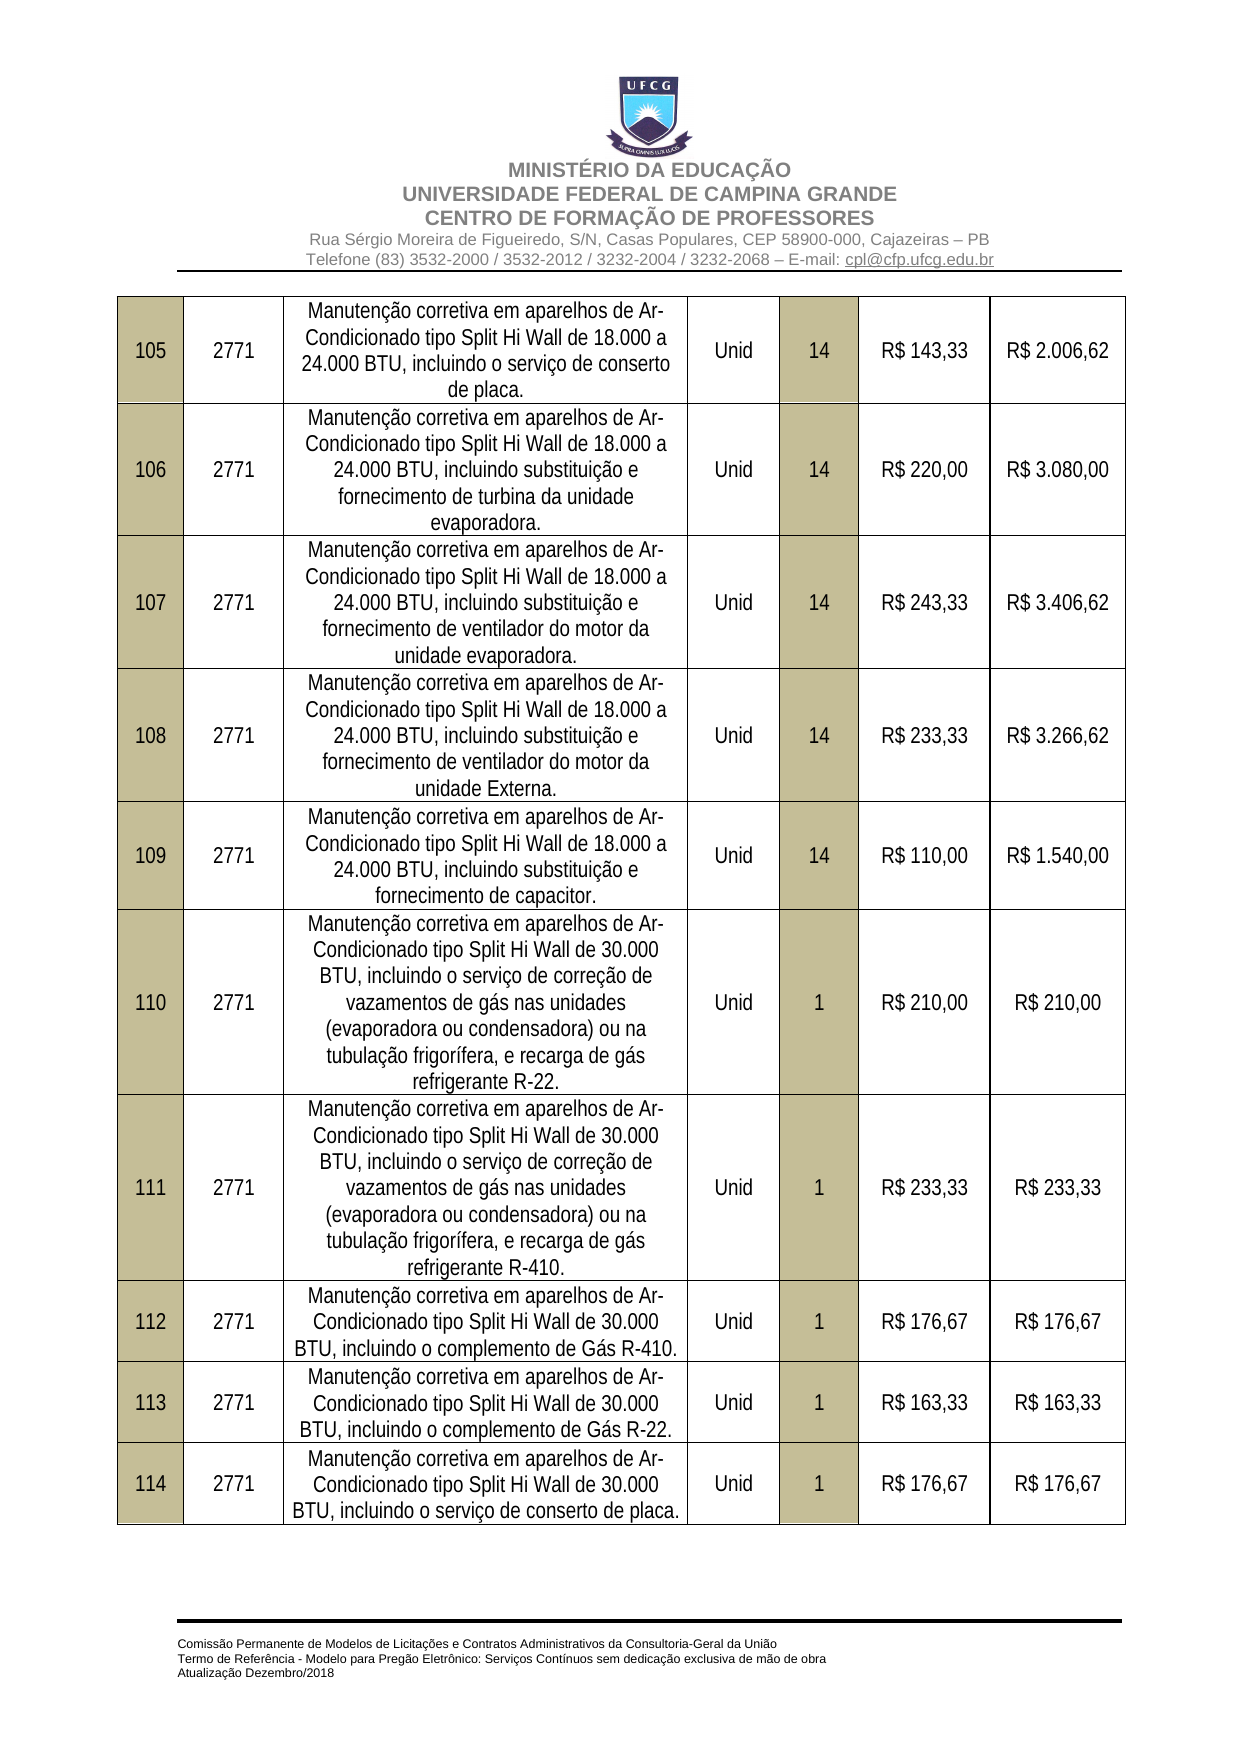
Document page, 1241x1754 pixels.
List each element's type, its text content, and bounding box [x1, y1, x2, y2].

table_cell Manutenção corretiva em aparelhos de Ar-Condicionado tipo Split Hi Wall de 18.000 a 24.000 BTU, incluindo substituição e fornecimento de capacitor. [284, 802, 687, 909]
table_cell R$ 3.406,62 [991, 536, 1125, 668]
table_cell 2771 [184, 669, 283, 801]
table_cell R$ 176,67 [859, 1443, 989, 1523]
table_cell 14 [780, 802, 858, 909]
table_cell R$ 233,33 [859, 1095, 989, 1280]
table_cell R$ 220,00 [859, 404, 989, 535]
table_cell R$ 163,33 [859, 1362, 989, 1442]
table_cell R$ 233,33 [859, 669, 989, 801]
picture [605, 73, 695, 159]
table_cell 14 [780, 536, 858, 668]
table_cell R$ 176,67 [991, 1443, 1125, 1523]
table_cell 112 [118, 1281, 183, 1361]
table_cell Unid [688, 536, 779, 668]
table_cell Manutenção corretiva em aparelhos de Ar-Condicionado tipo Split Hi Wall de 30.000 BTU, incluindo o serviço de correção de vazamentos de gás nas unidades (evaporadora ou condensadora) ou na tubulação frigorífera, e recarga de gás refrigerante R-22. [284, 910, 687, 1094]
table_cell 1 [780, 910, 858, 1094]
table_cell R$ 110,00 [859, 802, 989, 909]
table_cell 2771 [184, 297, 283, 402]
table_cell 106 [118, 404, 183, 535]
table_cell Manutenção corretiva em aparelhos de Ar-Condicionado tipo Split Hi Wall de 18.000 a 24.000 BTU, incluindo substituição e fornecimento de ventilador do motor da unidade evaporadora. [284, 536, 687, 668]
table_cell 2771 [184, 536, 283, 668]
table_cell 14 [780, 297, 858, 402]
table_cell R$ 176,67 [859, 1281, 989, 1361]
table_cell Manutenção corretiva em aparelhos de Ar-Condicionado tipo Split Hi Wall de 18.000 a 24.000 BTU, incluindo o serviço de conserto de placa. [284, 297, 687, 402]
table_cell 111 [118, 1095, 183, 1280]
table_cell Manutenção corretiva em aparelhos de Ar-Condicionado tipo Split Hi Wall de 18.000 a 24.000 BTU, incluindo substituição e fornecimento de turbina da unidade evaporadora. [284, 404, 687, 535]
table_cell Unid [688, 404, 779, 535]
table_cell 113 [118, 1362, 183, 1442]
table_cell R$ 1.540,00 [991, 802, 1125, 909]
table_cell 2771 [184, 1443, 283, 1523]
table_cell Manutenção corretiva em aparelhos de Ar-Condicionado tipo Split Hi Wall de 18.000 a 24.000 BTU, incluindo substituição e fornecimento de ventilador do motor da unidade Externa. [284, 669, 687, 801]
table_cell 108 [118, 669, 183, 801]
table_cell Unid [688, 1362, 779, 1442]
table_cell 2771 [184, 1281, 283, 1361]
table_cell 1 [780, 1095, 858, 1280]
table_cell Unid [688, 802, 779, 909]
table_cell 14 [780, 669, 858, 801]
table_cell 2771 [184, 1095, 283, 1280]
table_cell 1 [780, 1281, 858, 1361]
table_cell 109 [118, 802, 183, 909]
table_cell Unid [688, 1095, 779, 1280]
table_cell 14 [780, 404, 858, 535]
table_cell 1 [780, 1443, 858, 1523]
table_cell R$ 163,33 [991, 1362, 1125, 1442]
table_cell Manutenção corretiva em aparelhos de Ar-Condicionado tipo Split Hi Wall de 30.000 BTU, incluindo o complemento de Gás R-410. [284, 1281, 687, 1361]
table_cell Unid [688, 669, 779, 801]
table_cell R$ 3.080,00 [991, 404, 1125, 535]
table_cell Manutenção corretiva em aparelhos de Ar-Condicionado tipo Split Hi Wall de 30.000 BTU, incluindo o complemento de Gás R-22. [284, 1362, 687, 1442]
table_cell Unid [688, 910, 779, 1094]
table_cell 2771 [184, 404, 283, 535]
table_cell 1 [780, 1362, 858, 1442]
table_cell R$ 176,67 [991, 1281, 1125, 1361]
table_cell 107 [118, 536, 183, 668]
table_cell R$ 233,33 [991, 1095, 1125, 1280]
table_cell Manutenção corretiva em aparelhos de Ar-Condicionado tipo Split Hi Wall de 30.000 BTU, incluindo o serviço de conserto de placa. [284, 1443, 687, 1523]
table_cell R$ 243,33 [859, 536, 989, 668]
table_cell R$ 210,00 [991, 910, 1125, 1094]
table_cell Unid [688, 1443, 779, 1523]
table_cell R$ 2.006,62 [991, 297, 1125, 402]
table_cell R$ 210,00 [859, 910, 989, 1094]
table_cell 105 [118, 297, 183, 402]
table_cell 114 [118, 1443, 183, 1523]
table_cell 110 [118, 910, 183, 1094]
table_cell 2771 [184, 1362, 283, 1442]
table_cell R$ 3.266,62 [991, 669, 1125, 801]
table_cell 2771 [184, 910, 283, 1094]
table_cell R$ 143,33 [859, 297, 989, 402]
table_cell Unid [688, 1281, 779, 1361]
table_cell 2771 [184, 802, 283, 909]
table_cell Unid [688, 297, 779, 402]
table_cell Manutenção corretiva em aparelhos de Ar-Condicionado tipo Split Hi Wall de 30.000 BTU, incluindo o serviço de correção de vazamentos de gás nas unidades (evaporadora ou condensadora) ou na tubulação frigorífera, e recarga de gás refrigerante R-410. [284, 1095, 687, 1280]
